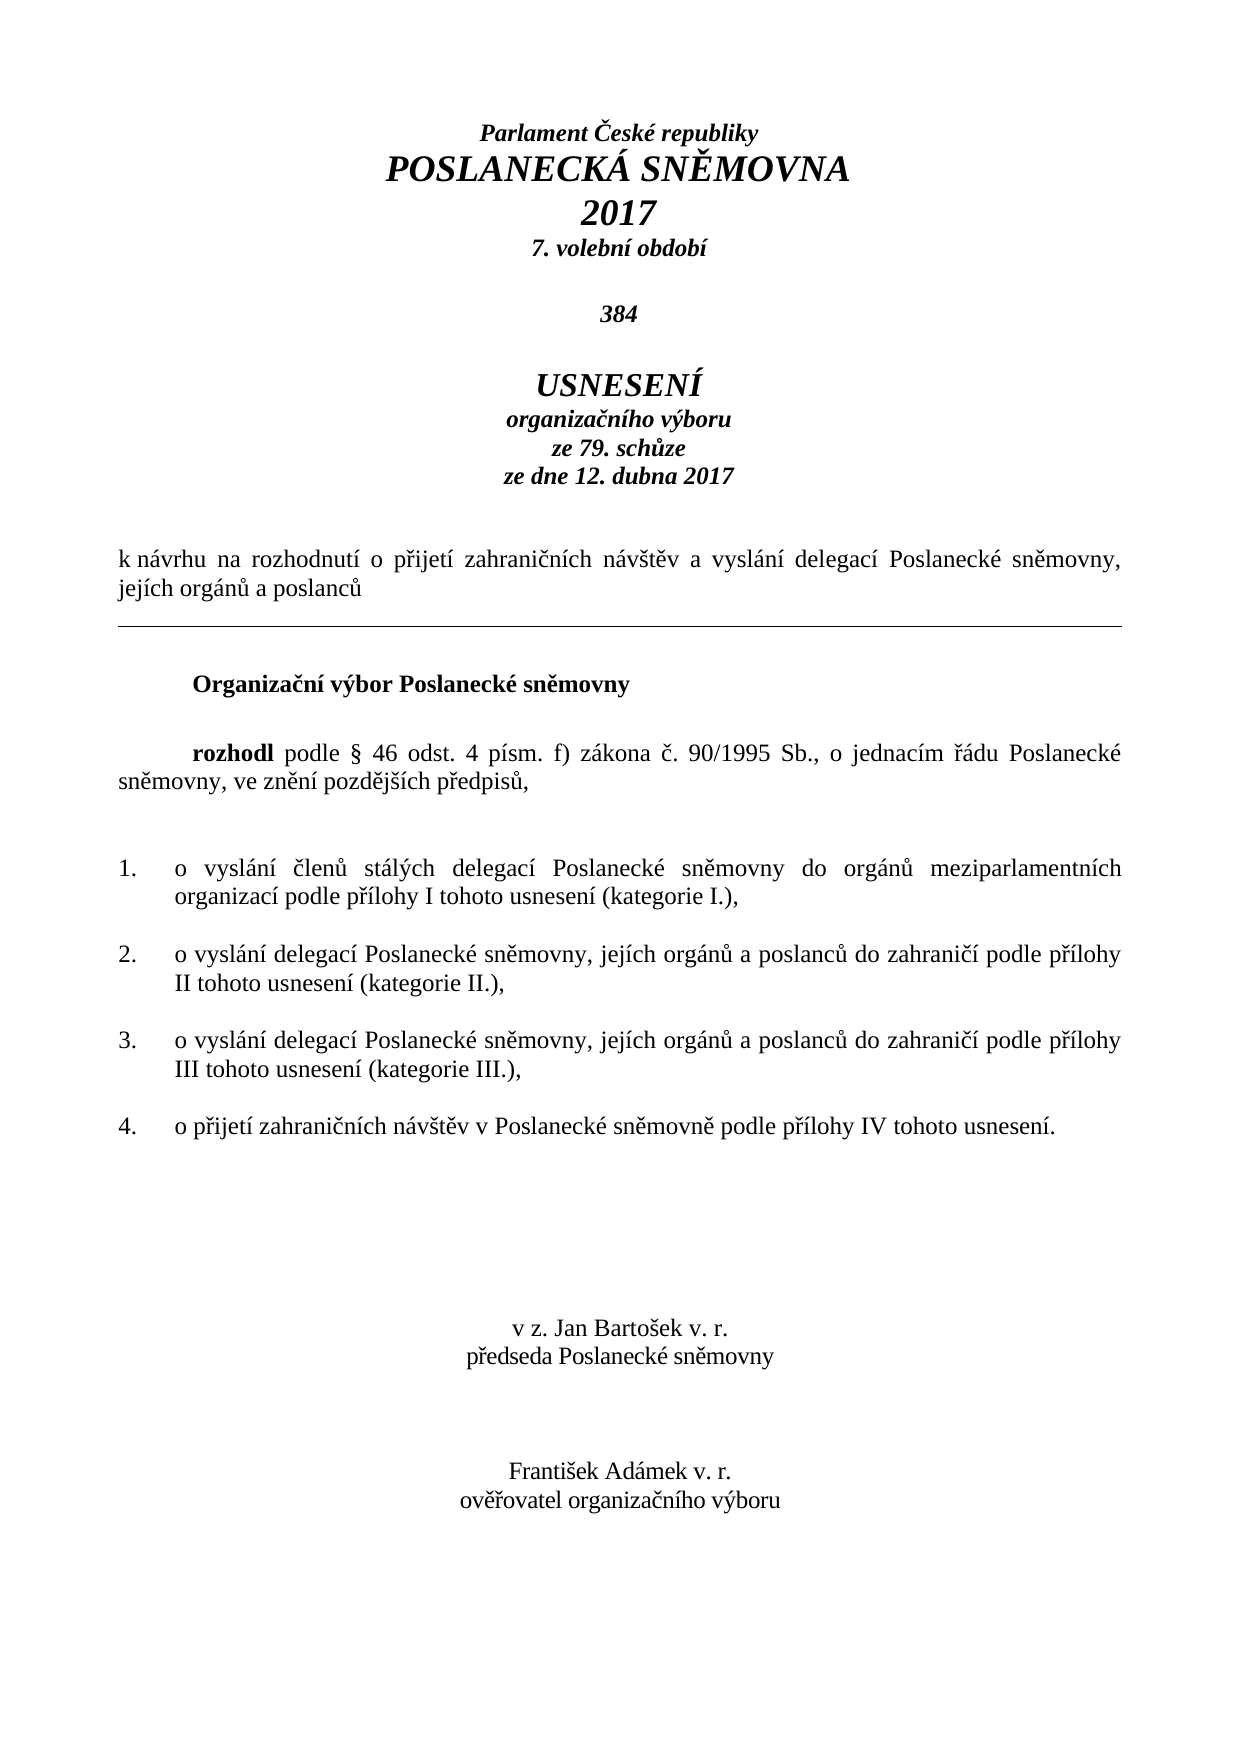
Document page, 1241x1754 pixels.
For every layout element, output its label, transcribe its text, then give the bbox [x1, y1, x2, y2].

text organizačního výboru [118, 404, 1122, 433]
text František Adámek v. r. [118, 1456, 1122, 1485]
text ze dne 12. dubna 2017 [118, 461, 1122, 490]
text 2017 [118, 190, 1122, 233]
list o vyslání členů stálých delegací Poslanecké sněmovny do orgánů meziparlamentních organizací podle přílohy I tohoto usnesení (kategorie I.), [118, 853, 1122, 910]
text 7. volební období [118, 233, 1122, 262]
list o vyslání delegací Poslanecké sněmovny, jejích orgánů a poslanců do zahraničí podle přílohy II tohoto usnesení (kategorie II.), [118, 939, 1122, 996]
text Parlament České republiky [118, 118, 1122, 147]
text USNESENÍ [118, 366, 1122, 404]
text ze 79. schůze [118, 433, 1122, 461]
text v z. Jan Bartošek v. r. [118, 1313, 1122, 1341]
text POSLANECKÁ SNĚMOVNA [118, 147, 1122, 190]
text rozhodl podle § 46 odst. 4 písm. f) zákona č. 90/1995 Sb., o jednacím řádu Poslanecké sněmovny, ve znění pozdějších předpisů, [118, 738, 1122, 795]
list o přijetí zahraničních návštěv v Poslanecké sněmovně podle přílohy IV tohoto usnesení. [118, 1111, 1122, 1140]
list o vyslání delegací Poslanecké sněmovny, jejích orgánů a poslanců do zahraničí podle přílohy III tohoto usnesení (kategorie III.), [118, 1025, 1122, 1083]
text ověřovatel organizačního výboru [118, 1485, 1122, 1514]
text Organizační výbor Poslanecké sněmovny [118, 669, 1122, 698]
text předseda Poslanecké sněmovny [118, 1341, 1122, 1370]
text 384 [118, 299, 1122, 328]
text k návrhu na rozhodnutí o přijetí zahraničních návštěv a vyslání delegací Poslanecké sněmovny, jejích orgánů a poslanců [118, 544, 1122, 626]
